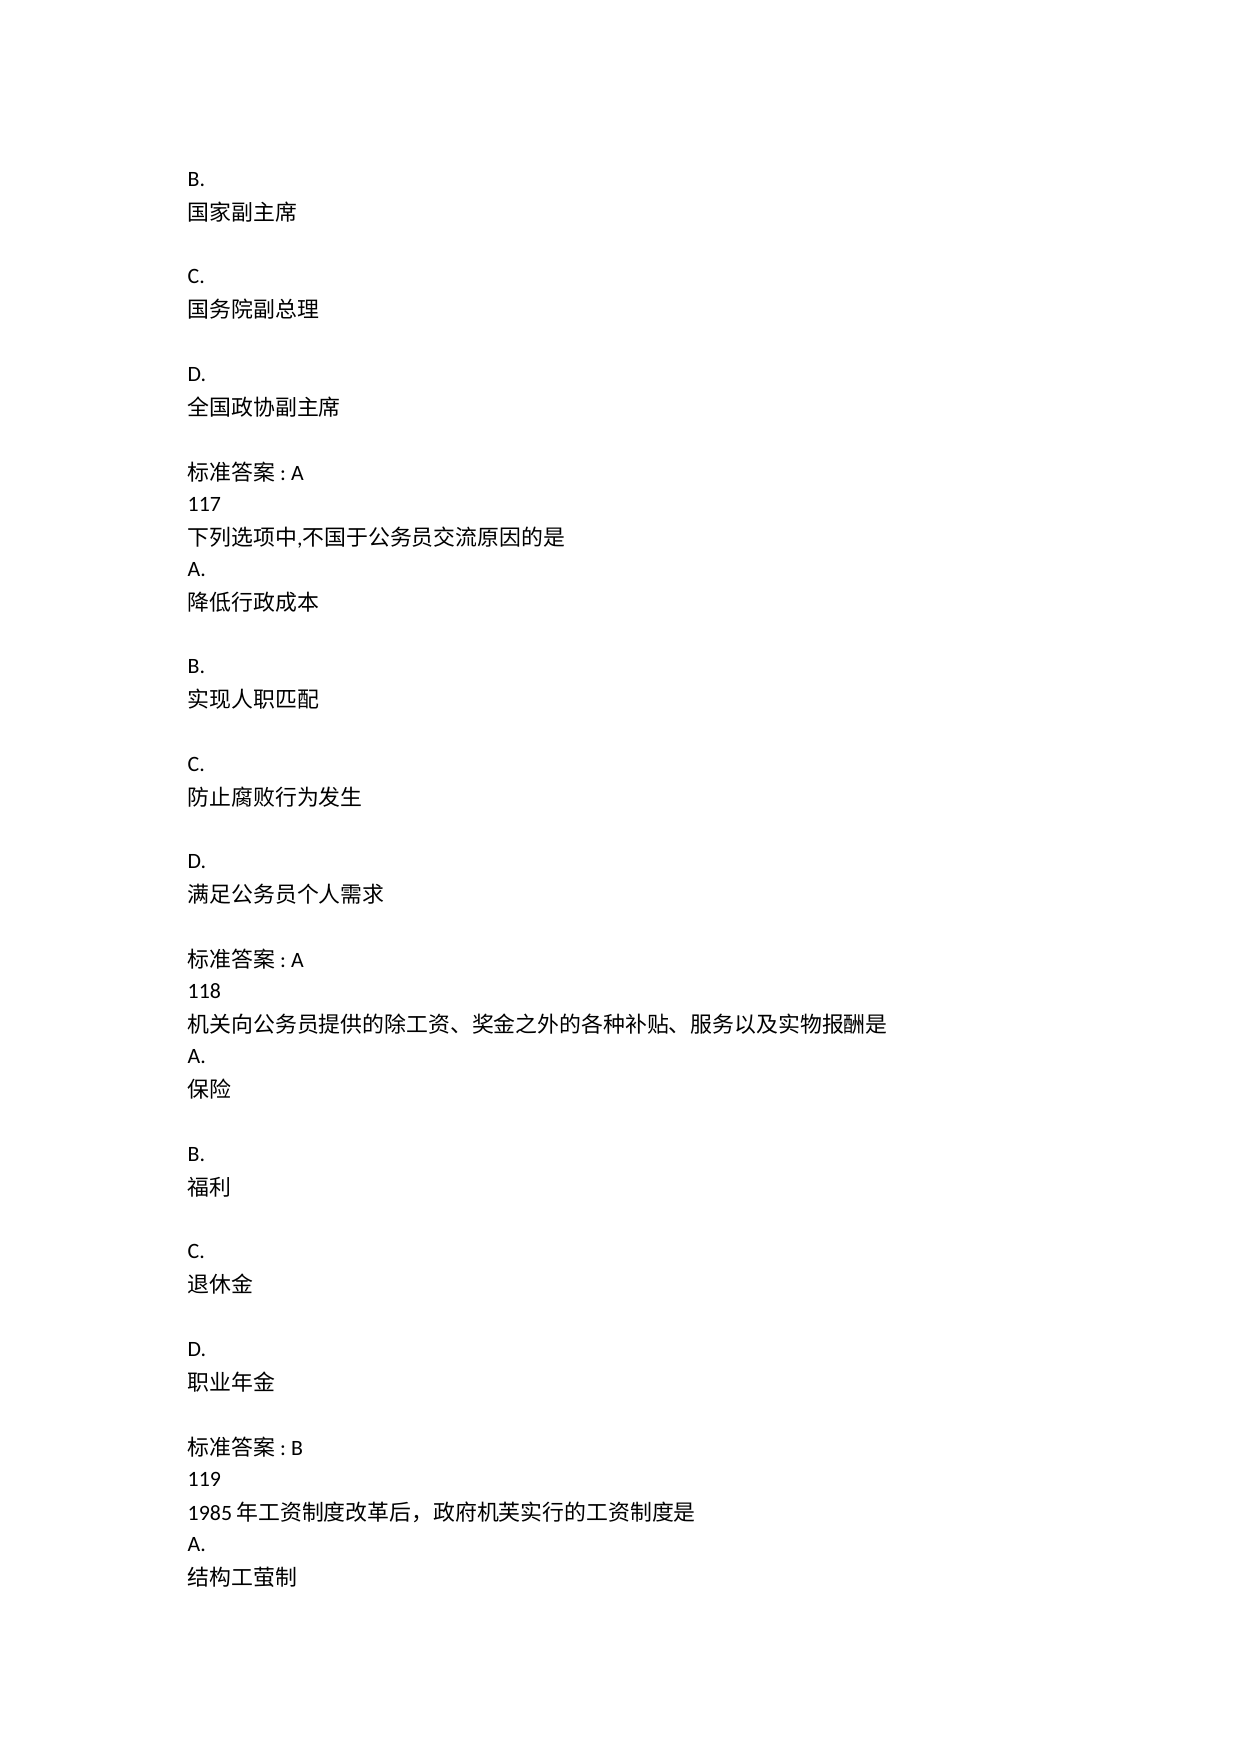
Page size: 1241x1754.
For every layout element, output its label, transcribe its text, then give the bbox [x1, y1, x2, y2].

text D. [187, 844, 1053, 877]
text C. [187, 1234, 1053, 1267]
text 标准答案 : A [187, 454, 1053, 487]
text 国家副主席 [187, 194, 1053, 227]
text 下列选项中,不国于公务员交流原因的是 [187, 519, 1053, 552]
text 满足公务员个人需求 [187, 877, 1053, 909]
text A. [187, 552, 1053, 584]
text 结构工萤制 [187, 1559, 1053, 1592]
text 标准答案 : A [187, 942, 1053, 974]
text B. [187, 162, 1053, 194]
text 退休金 [187, 1267, 1053, 1299]
text 福利 [187, 1169, 1053, 1202]
text 全国政协副主席 [187, 389, 1053, 422]
text A. [187, 1527, 1053, 1559]
text D. [187, 1332, 1053, 1364]
text 118 [187, 974, 1053, 1007]
text C. [187, 747, 1053, 779]
text B. [187, 649, 1053, 682]
text 防止腐败行为发生 [187, 779, 1053, 812]
text 保险 [187, 1072, 1053, 1104]
text 标准答案 : B [187, 1429, 1053, 1462]
text D. [187, 357, 1053, 389]
text 降低行政成本 [187, 584, 1053, 617]
text C. [187, 259, 1053, 292]
text A. [187, 1039, 1053, 1072]
text B. [187, 1137, 1053, 1169]
text 国务院副总理 [187, 292, 1053, 324]
text 职业年金 [187, 1364, 1053, 1397]
text 1985年工资制度改革后，政府机芙实行的工资制度是 [187, 1494, 1053, 1527]
text 机关向公务员提供的除工资、奖金之外的各种补贴、服务以及实物报酬是 [187, 1007, 1053, 1039]
text 117 [187, 487, 1053, 519]
text 119 [187, 1462, 1053, 1494]
text 实现人职匹配 [187, 682, 1053, 714]
